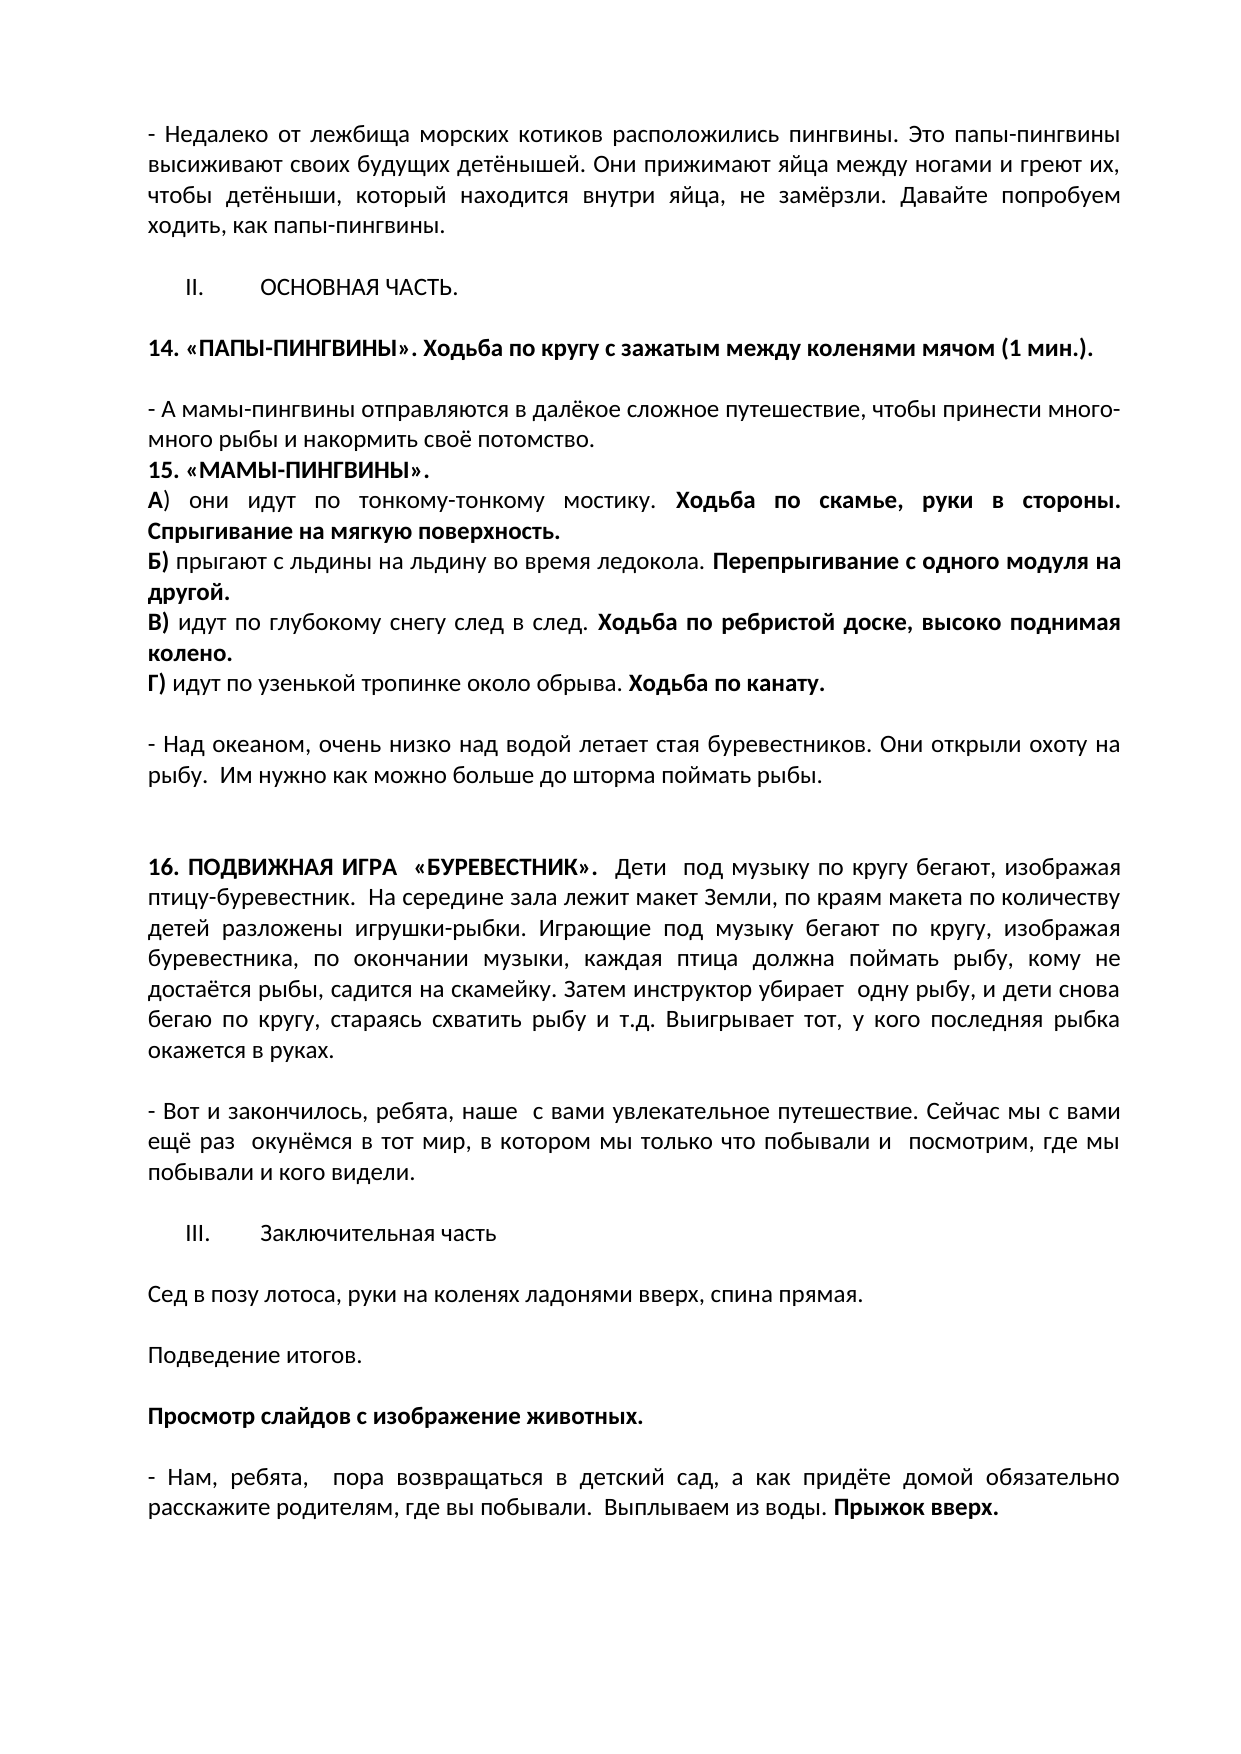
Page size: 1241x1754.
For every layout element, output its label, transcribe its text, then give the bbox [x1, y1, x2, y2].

text Г) идут по узенькой тропинке около обрыва. Ходьба по канату. [148, 667, 1122, 698]
text - А мамы-пингвины отправляются в далёкое сложное путешествие, чтобы принести много-много рыбы и накормить своё потомство. [148, 393, 1122, 454]
text Б) прыгают с льдины на льдину во время ледокола. Перепрыгивание с одного модуля на другой. [148, 545, 1122, 606]
text 14. «ПАПЫ-ПИНГВИНЫ». Ходьба по кругу с зажатым между коленями мячом (1 мин.). [148, 332, 1122, 362]
text В) идут по глубокому снегу след в след. Ходьба по ребристой доске, высоко поднимая колено. [148, 606, 1122, 667]
text 16. ПОДВИЖНАЯ ИГРА «БУРЕВЕСТНИК». Дети под музыку по кругу бегают, изображая птицу-буревестник. На середине зала лежит макет Земли, по краям макета по количеству детей разложены игрушки-рыбки. Играющие под музыку бегают по кругу, изображая буревестника, по окончании музыки, каждая птица должна поймать рыбу, кому не достаётся рыбы, садится на скамейку. Затем инструктор убирает одну рыбу, и дети снова бегаю по кругу, стараясь схватить рыбу и т.д. Выигрывает тот, у кого последняя рыбка окажется в руках. [148, 851, 1122, 1064]
text - Вот и закончилось, ребята, наше с вами увлекательное путешествие. Сейчас мы с вами ещё раз окунёмся в тот мир, в котором мы только что побывали и посмотрим, где мы побывали и кого видели. [148, 1095, 1122, 1186]
list Заключительная часть [185, 1217, 1122, 1247]
text Сед в позу лотоса, руки на коленях ладонями вверх, спина прямая. [148, 1278, 1122, 1308]
text Подведение итогов. [148, 1339, 1122, 1369]
text Просмотр слайдов с изображение животных. [148, 1400, 1122, 1431]
text 15. «МАМЫ-ПИНГВИНЫ». [148, 454, 1122, 484]
list ОСНОВНАЯ ЧАСТЬ. [185, 271, 1122, 301]
text - Над океаном, очень низко над водой летает стая буревестников. Они открыли охоту на рыбу. Им нужно как можно больше до шторма поймать рыбы. [148, 728, 1122, 789]
text - Недалеко от лежбища морских котиков расположились пингвины. Это папы-пингвины высиживают своих будущих детёнышей. Они прижимают яйца между ногами и греют их, чтобы детёныши, который находится внутри яйца, не замёрзли. Давайте попробуем ходить, как папы-пингвины. [148, 118, 1122, 240]
text - Нам, ребята, пора возвращаться в детский сад, а как придёте домой обязательно расскажите родителям, где вы побывали. Выплываем из воды. Прыжок вверх. [148, 1461, 1122, 1522]
text А) они идут по тонкому-тонкому мостику. Ходьба по скамье, руки в стороны. Спрыгивание на мягкую поверхность. [148, 484, 1122, 545]
